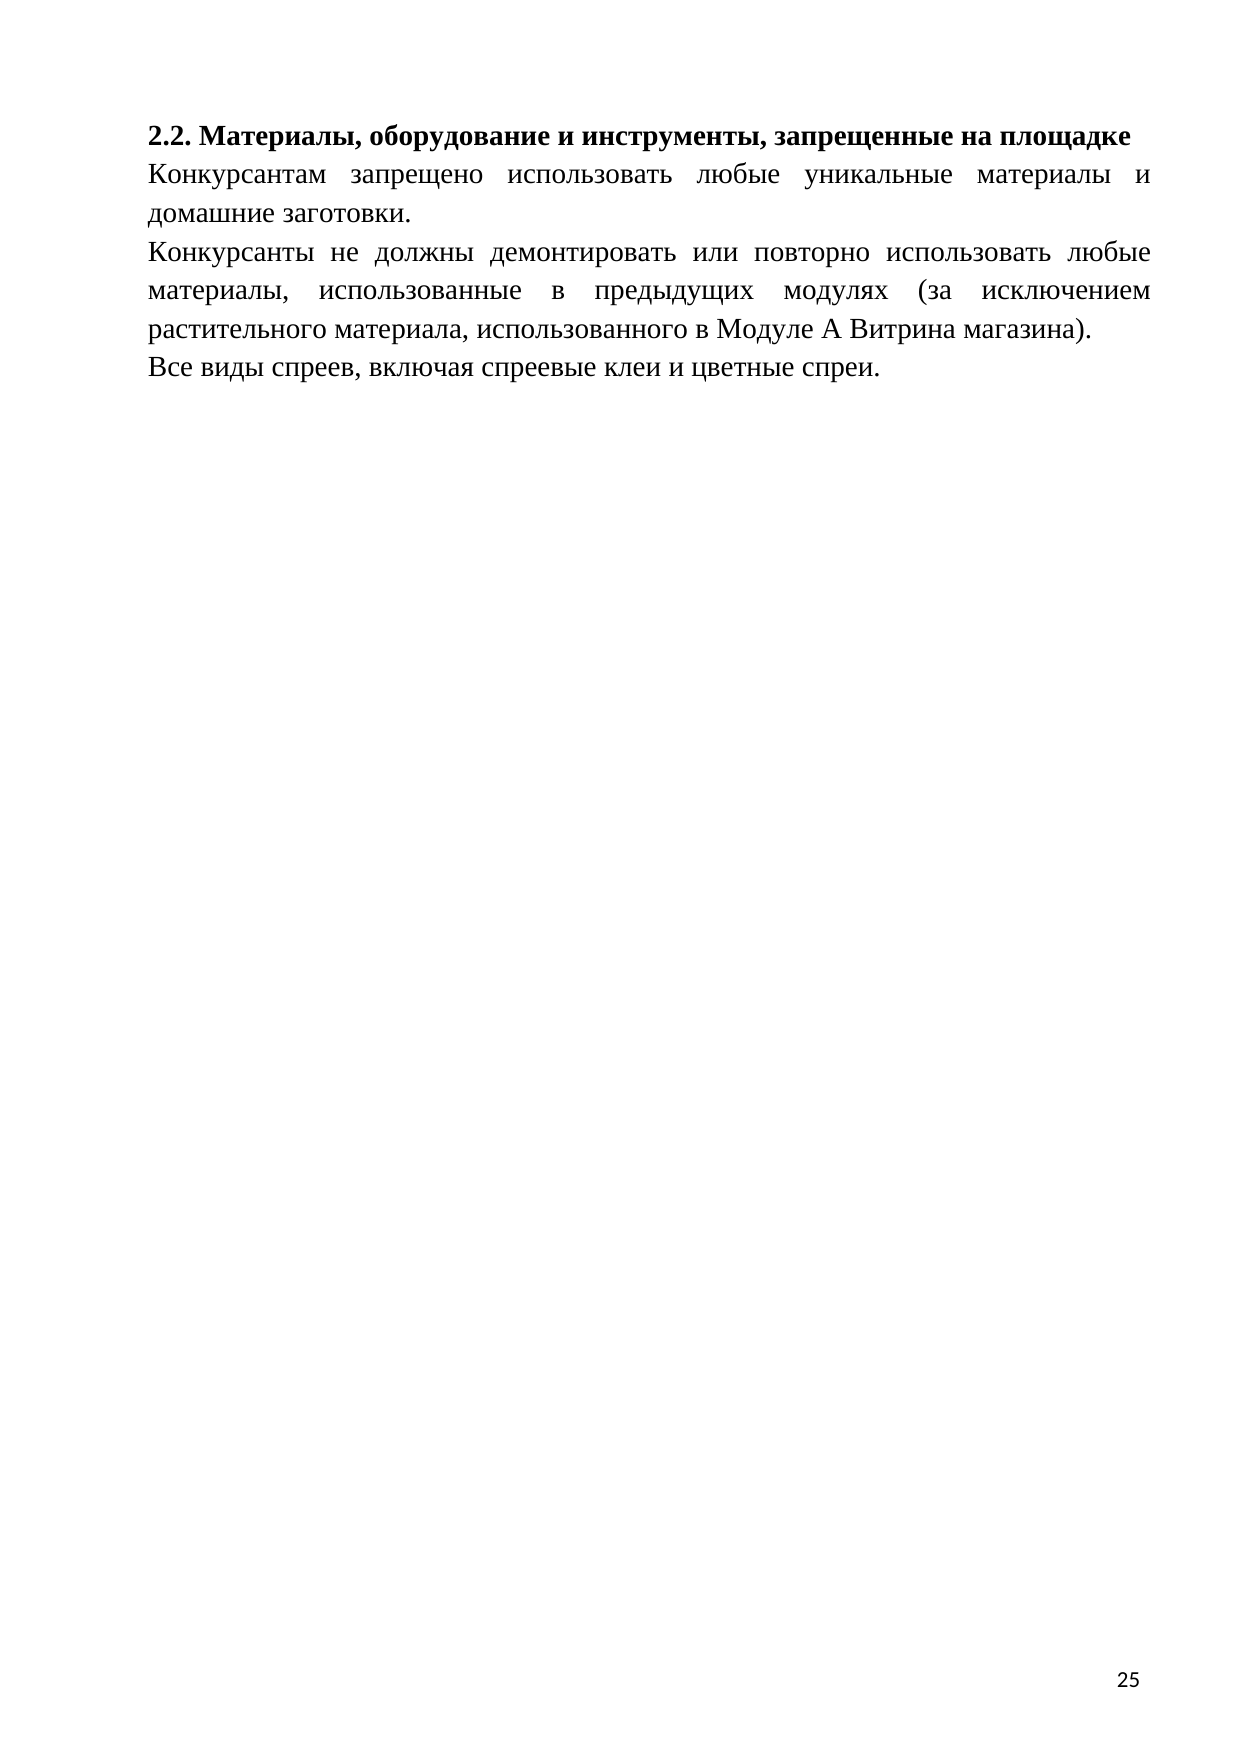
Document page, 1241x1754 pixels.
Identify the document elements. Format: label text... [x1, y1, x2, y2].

subtitle 2.2. Материалы, оборудование и инструменты, запрещенные на площадке [148, 118, 1152, 152]
text Все виды спреев, включая спреевые клеи и цветные спреи. [148, 349, 1152, 383]
text Конкурсантам запрещено использовать любые уникальные материалы и домашние заготовки. [148, 157, 1152, 229]
text Конкурсанты не должны демонтировать или повторно использовать любые материалы, использованные в предыдущих модулях (за исключением растительного материала, использованного в Модуле А Витрина магазина). [148, 234, 1152, 344]
